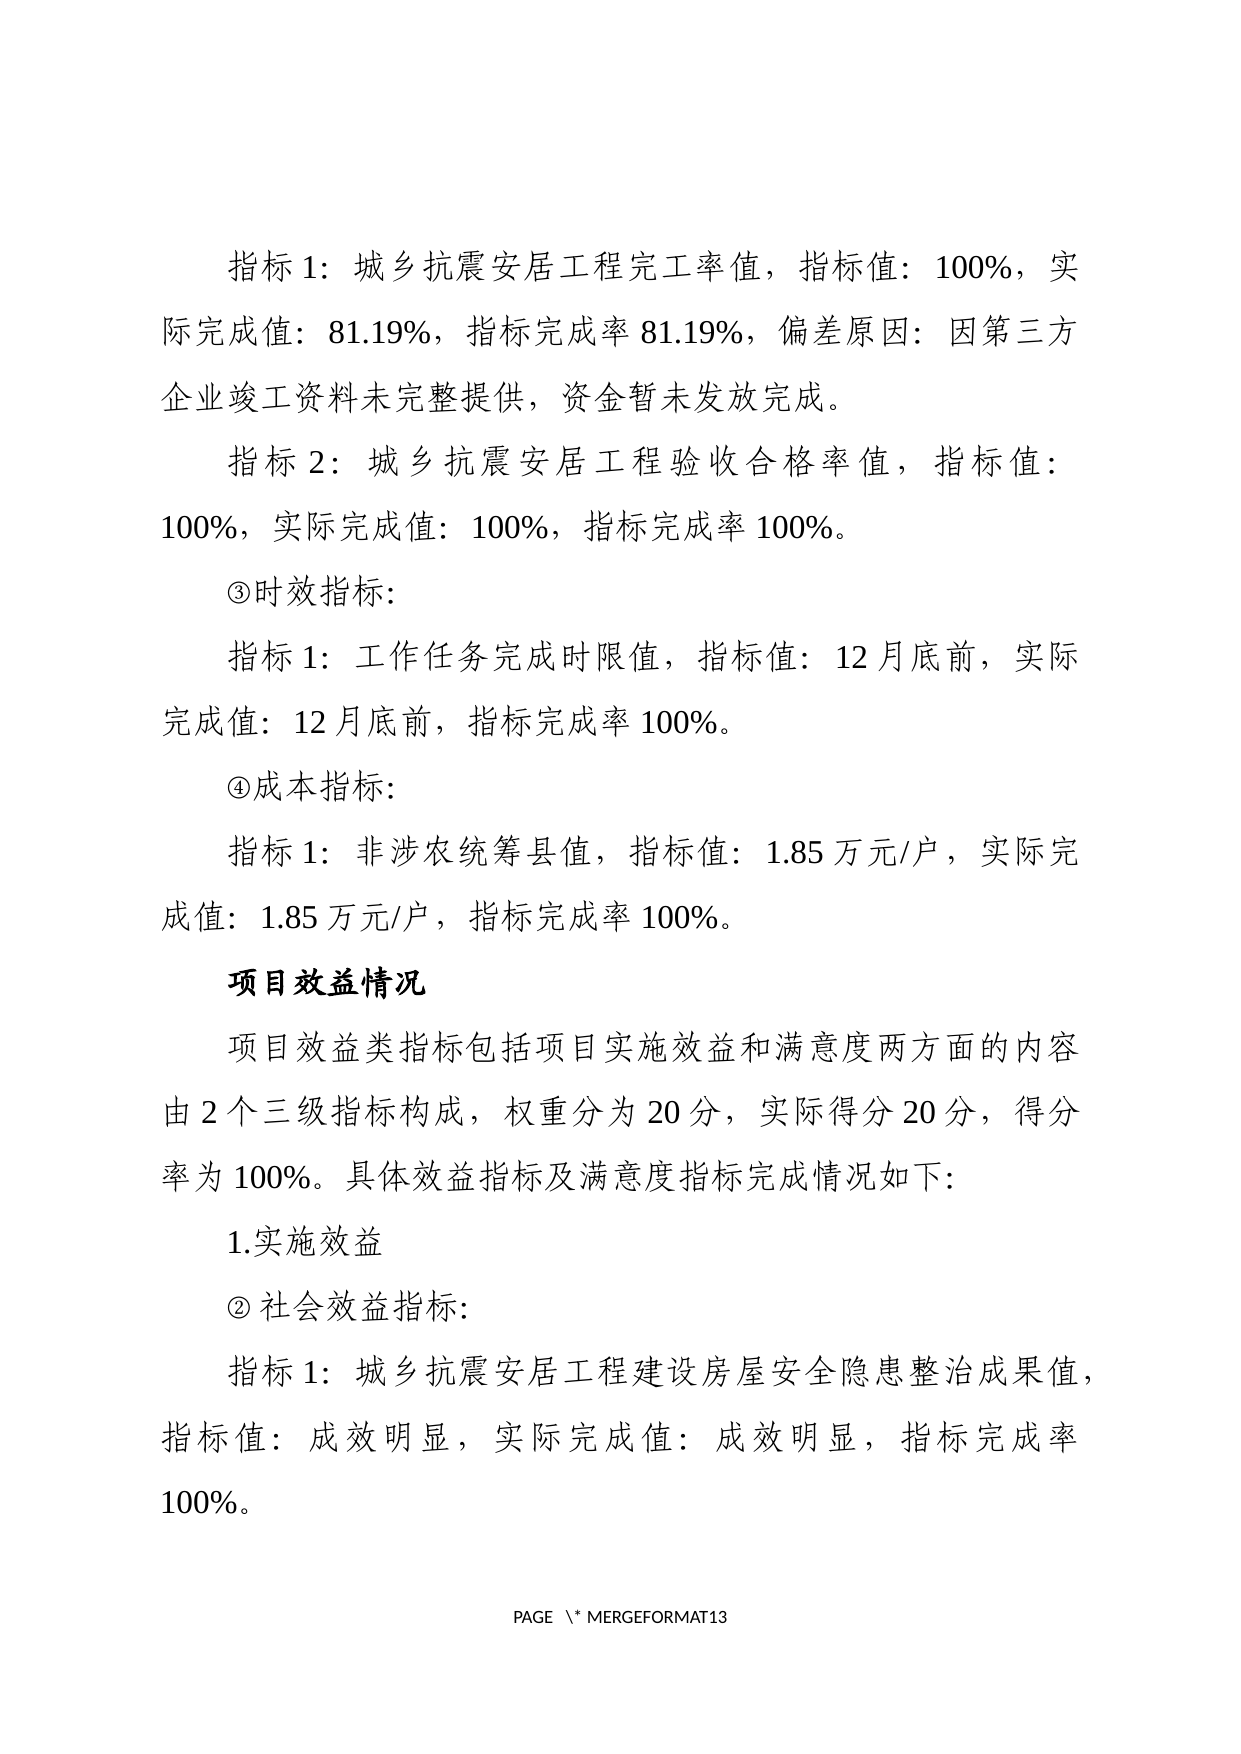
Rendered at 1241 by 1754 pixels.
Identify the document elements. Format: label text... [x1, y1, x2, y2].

text ④成本指标： [159, 753, 1081, 818]
text 指标1：工作任务完成时限值，指标值：12月底前，实际完成值：12月底前，指标完成率100%。 [159, 623, 1081, 753]
list 项目效益情况 [159, 948, 1081, 1013]
text 指标1：非涉农统筹县值，指标值：1.85万元/户，实际完成值：1.85万元/户，指标完成率100%。 [159, 818, 1081, 948]
text 项目效益类指标包括项目实施效益和满意度两方面的内容，由2个三级指标构成，权重分为20分，实际得分20分，得分率为100%。具体效益指标及满意度指标完成情况如下： [159, 1013, 1081, 1208]
text 1.实施效益 [159, 1208, 1081, 1273]
text 指标1：城乡抗震安居工程建设房屋安全隐患整治成果值，指标值：成效明显，实际完成值：成效明显，指标完成率100%。 [159, 1338, 1081, 1533]
text ③时效指标： [159, 558, 1081, 623]
text 指标2：城乡抗震安居工程验收合格率值，指标值：100%，实际完成值：100%，指标完成率100%。 [159, 428, 1081, 558]
text ②社会效益指标： [159, 1273, 1081, 1338]
text 指标1：城乡抗震安居工程完工率值，指标值：100%，实际完成值：81.19%，指标完成率81.19%，偏差原因：因第三方企业竣工资料未完整提供，资金暂未发放完成。 [159, 233, 1081, 428]
